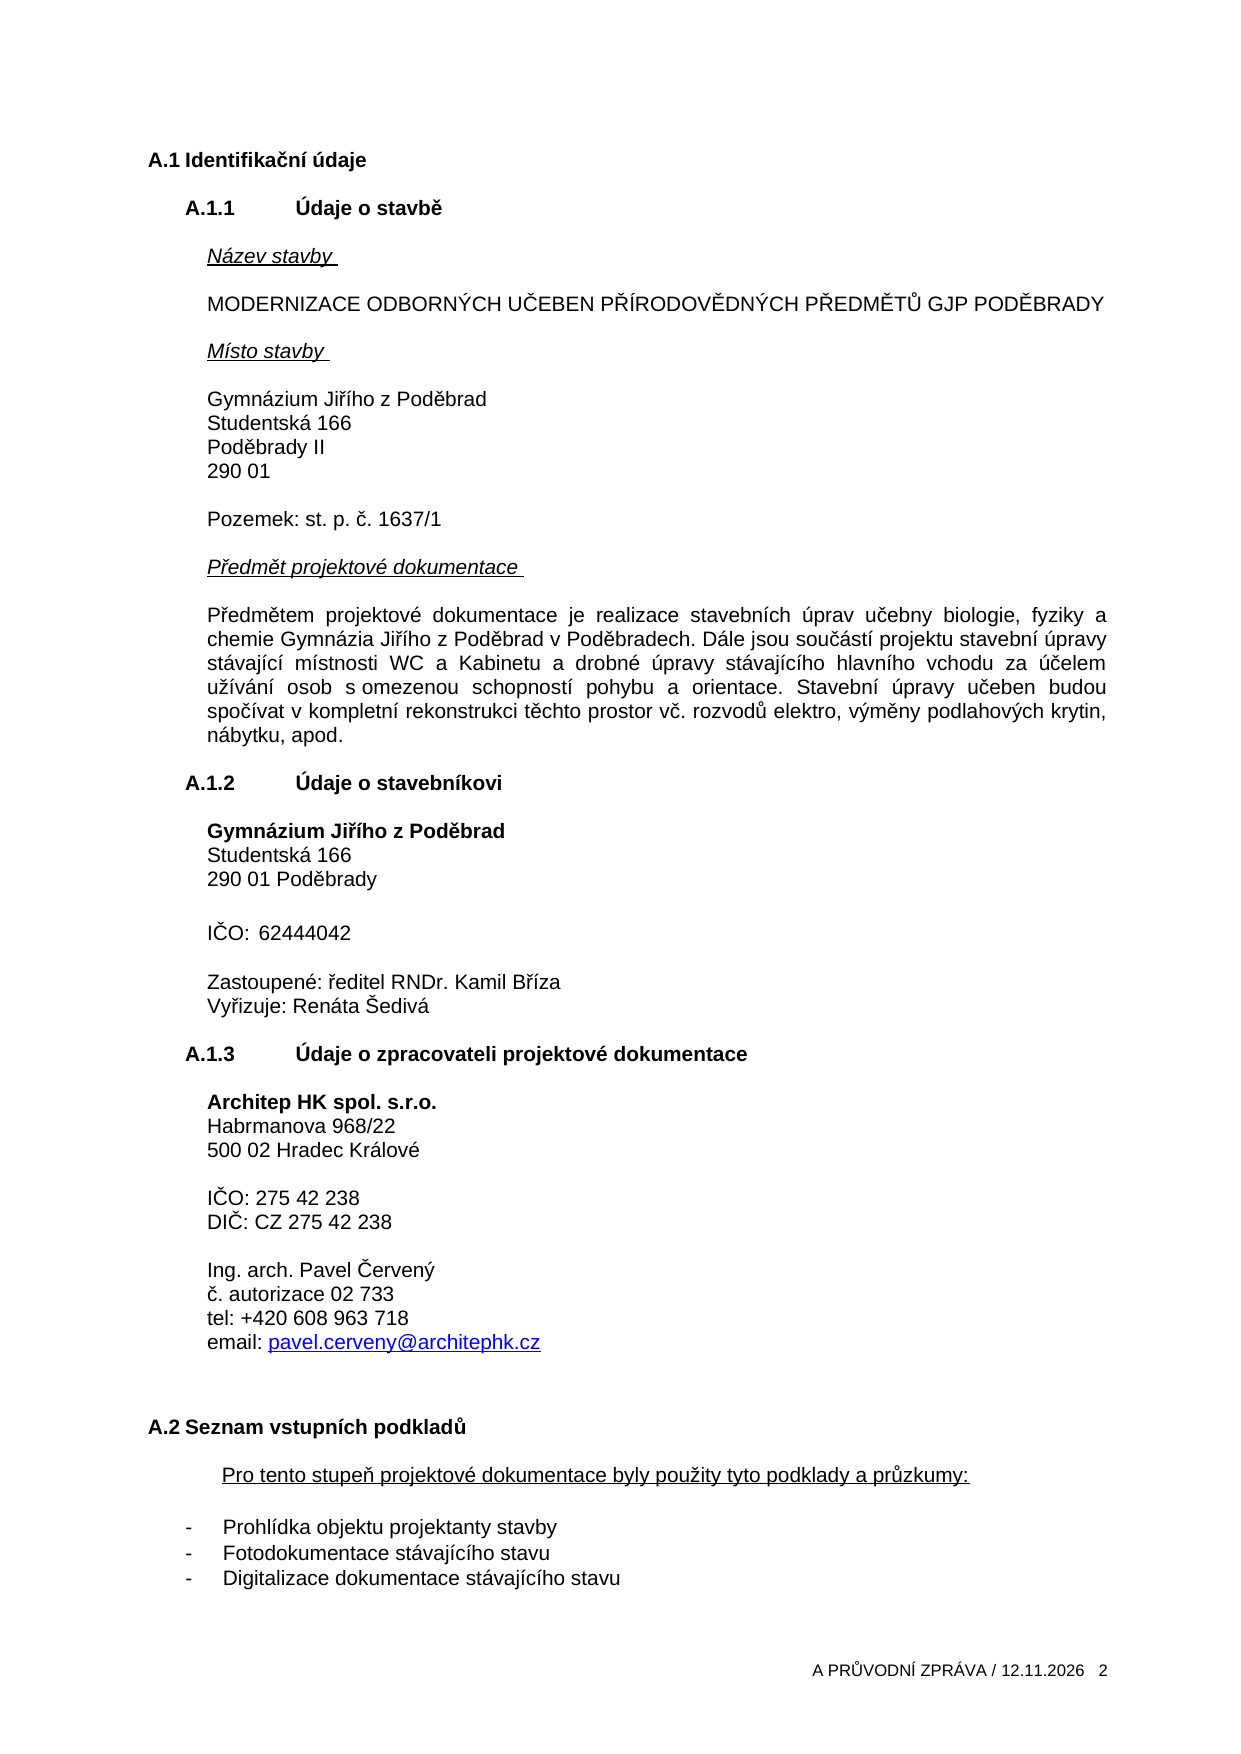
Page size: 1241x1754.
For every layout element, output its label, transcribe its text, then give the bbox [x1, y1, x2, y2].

text Gymnázium Jiřího z Poděbrad [207, 818, 1107, 842]
text 500 02 Hradec Králové [207, 1138, 1107, 1162]
text Ing. arch. Pavel Červený [207, 1258, 1107, 1282]
list Fotodokumentace stávajícího stavu [185, 1541, 1107, 1564]
text Architep HK spol. s.r.o. [207, 1090, 1107, 1114]
table_header 62444042 [251, 919, 353, 946]
text 290 01 [207, 459, 1107, 483]
text Pro tento stupeň projektové dokumentace byly použity tyto podklady a průzkumy: [207, 1462, 1107, 1486]
text IČO: 275 42 238 [207, 1186, 1107, 1210]
list Údaje o stavebníkovi [185, 771, 989, 794]
text Předmět projektové dokumentace [207, 555, 989, 579]
text DIČ: CZ 275 42 238 [207, 1210, 1107, 1234]
text č. autorizace 02 733 [207, 1282, 1107, 1306]
text Vyřizuje: Renáta Šedivá [207, 994, 1107, 1018]
list Identifikační údaje [148, 148, 989, 172]
table_header IČO: [146, 919, 251, 946]
list Prohlídka objektu projektanty stavby [185, 1515, 1107, 1539]
text Pozemek: st. p. č. 1637/1 [207, 507, 1107, 531]
list Údaje o stavbě [185, 196, 989, 219]
list Seznam vstupních podkladů [148, 1414, 989, 1438]
list Digitalizace dokumentace stávajícího stavu [185, 1566, 1107, 1590]
text Studentská 166 [207, 411, 1107, 435]
text Místo stavby [207, 339, 989, 363]
text Studentská 166 [207, 842, 1107, 866]
list Údaje o zpracovateli projektové dokumentace [185, 1042, 989, 1066]
text tel: +420 608 963 718 [207, 1306, 1107, 1329]
text 290 01 Poděbrady [207, 866, 1107, 919]
text MODERNIZACE ODBORNÝCH UČEBEN PŘÍRODOVĚDNÝCH PŘEDMĚTŮ GJP PODĚBRADY [207, 291, 1107, 315]
text email: pavel.cerveny@architephk.cz [207, 1329, 1107, 1353]
text Zastoupené: ředitel RNDr. Kamil Bříza [207, 970, 1107, 994]
text Gymnázium Jiřího z Poděbrad [207, 387, 1107, 411]
text Název stavby [207, 243, 989, 267]
text Předmětem projektové dokumentace je realizace stavebních úprav učebny biologie, fyziky a chemie Gymnázia Jiřího z Poděbrad v Poděbradech. Dále jsou součástí projektu stavební úpravy stávající místnosti WC a Kabinetu a drobné úpravy stávajícího hlavního vchodu za účelem užívání osob s omezenou schopností pohybu a orientace. Stavební úpravy učeben budou spočívat v kompletní rekonstrukci těchto prostor vč. rozvodů elektro, výměny podlahových krytin, nábytku, apod. [207, 603, 1107, 747]
text Poděbrady II [207, 435, 1107, 459]
text Habrmanova 968/22 [207, 1114, 1107, 1138]
